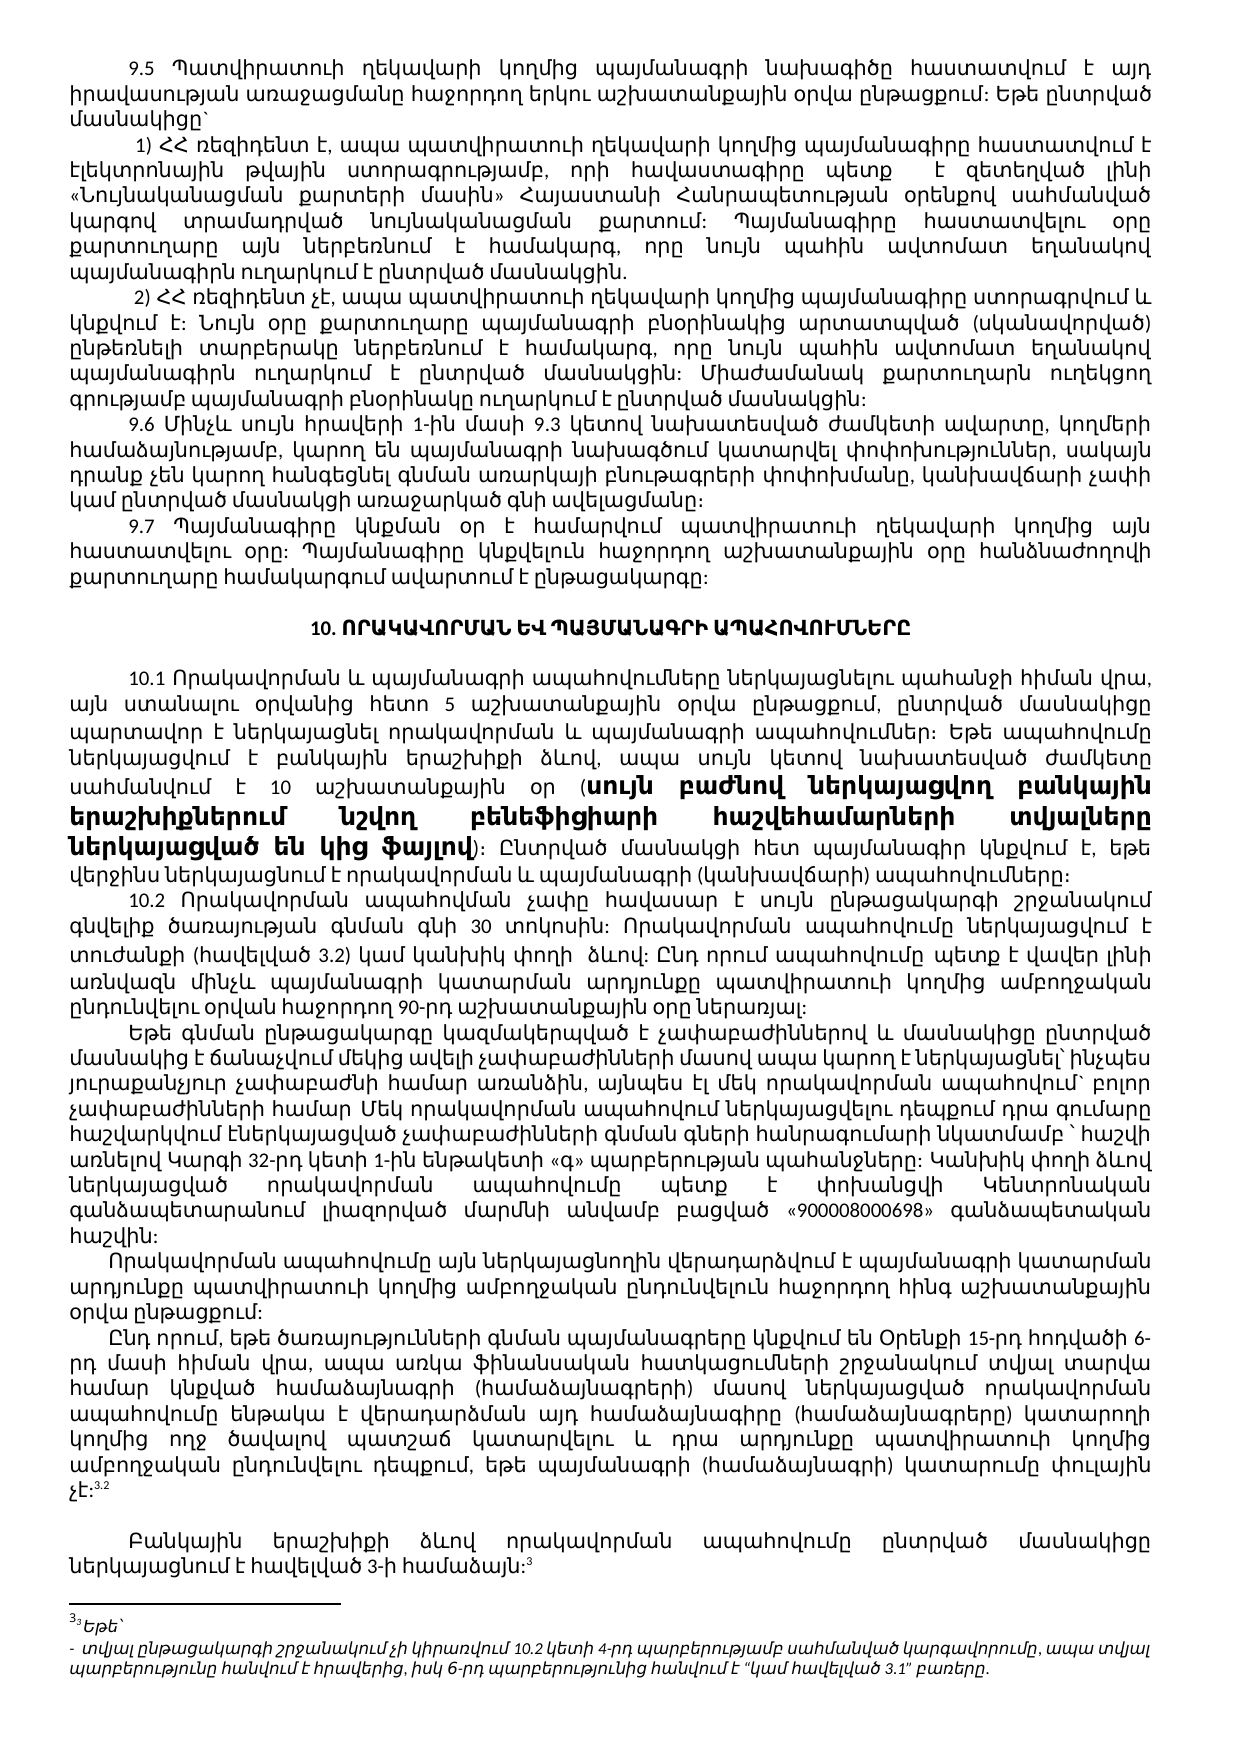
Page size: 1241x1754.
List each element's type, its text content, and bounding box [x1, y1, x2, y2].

text 9.5 Պատվիրատուի ղեկավարի կողմից պայմանագրի նախագիծը հաստատվում է այդ իրավասության առաջացմանը հաջորդող երկու աշխատանքային օրվա ընթացքում: Եթե ընտրված մասնակիցը` [69, 56, 1152, 132]
text Որակավորման ապահովումը այն ներկայացնողին վերադարձվում է պայմանագրի կատարման արդյունքը պատվիրատուի կողմից ամբողջական ընդունվելուն հաջորդող հինգ աշխատանքային օրվա ընթացքում: [69, 1248, 1152, 1325]
text 10. ՈՐԱԿԱՎՈՐՄԱՆ ԵՎ ՊԱՅՄԱՆԱԳՐԻ ԱՊԱՀՈՎՈՒՄՆԵՐԸ [69, 615, 1152, 640]
text 9.6 Մինչև սույն հրավերի 1-ին մասի 9.3 կետով նախատեսված ժամկետի ավարտը, կողմերի համաձայնությամբ, կարող են պայմանագրի նախագծում կատարվել փոփոխություններ, սակայն դրանք չեն կարող հանգեցնել գնման առարկայի բնութագրերի փոփոխմանը, կանխավճարի չափի կամ ընտրված մասնակցի առաջարկած գնի ավելացմանը։ [69, 411, 1152, 513]
text 10.1 Որակավորման և պայմանագրի ապահովումները ներկայացնելու պահանջի հիման վրա, այն ստանալու օրվանից հետո 5 աշխատանքային օրվա ընթացքում, ընտրված մասնակիցը պարտավոր է ներկայացնել որակավորման և պայմանագրի ապահովումներ։ Եթե ապահովումը ներկայացվում է բանկային երաշխիքի ձևով, ապա սույն կետով նախատեսված ժամկետը սահմանվում է 10 աշխատանքային օր (սույն բաժնով ներկայացվող բանկային երաշխիքներում նշվող բենեֆիցիարի հաշվեհամարների տվյալները ներկայացված են կից ֆայլով)։ Ընտրված մասնակցի հետ պայմանագիր կնքվում է, եթե վերջինս ներկայացնում է որակավորման և պայմանագրի (կանխավճարի) ապահովումները։ [69, 666, 1152, 887]
text Ընդ որում, եթե ծառայությունների գնման պայմանագրերը կնքվում են Օրենքի 15-րդ հոդվածի 6-րդ մասի հիման վրա, ապա առկա ֆինանսական հատկացումների շրջանակում տվյալ տարվա համար կնքված համաձայնագրի (համաձայնագրերի) մասով ներկայացված որակավորման ապահովումը ենթակա է վերադարձման այդ համաձայնագիրը (համաձայնագրերը) կատարողի կողմից ողջ ծավալով պատշաճ կատարվելու և դրա արդյունքը պատվիրատուի կողմից ամբողջական ընդունվելու դեպքում, եթե պայմանագրի (համաձայնագրի) կատարումը փուլային չէ:3.2 [69, 1325, 1152, 1503]
text 9.7 Պայմանագիրը կնքման օր է համարվում պատվիրատուի ղեկավարի կողմից այն հաստատվելու օրը: Պայմանագիրը կնքվելուն հաջորդող աշխատանքային օրը հանձնաժողովի քարտուղարը համակարգում ավարտում է ընթացակարգը: [69, 513, 1152, 589]
text 1) ՀՀ ռեզիդենտ է, ապա պատվիրատուի ղեկավարի կողմից պայմանագիրը հաստատվում է էլեկտրոնային թվային ստորագրությամբ, որի հավաստագիրը պետք է զետեղված լինի «Նույնականացման քարտերի մասին» Հայաստանի Հանրապետության օրենքով սահմանված կարգով տրամադրված նույնականացման քարտում: Պայմանագիրը հաստատվելու օրը քարտուղարը այն ներբեռնում է համակարգ, որը նույն պահին ավտոմատ եղանակով պայմանագիրն ուղարկում է ընտրված մասնակցին. [69, 132, 1152, 284]
text Եթե գնման ընթացակարգը կազմակերպված է չափաբաժիններով և մասնակիցը ընտրված մասնակից է ճանաչվում մեկից ավելի չափաբաժինների մասով ապա կարող է ներկայացնել՝ ինչպես յուրաքանչյուր չափաբաժնի համար առանձին, այնպես էլ մեկ որակավորման ապահովում` բոլոր չափաբաժինների համար Մեկ որակավորման ապահովում ներկայացվելու դեպքում դրա գումարը հաշվարկվում էներկայացված չափաբաժինների գնման գների հանրագումարի նկատմամբ ՝ հաշվի առնելով Կարգի 32-րդ կետի 1-ին ենթակետի «գ» պարբերության պահանջները: Կանխիկ փողի ձևով ներկայացված որակավորման ապահովումը պետք է փոխանցվի Կենտրոնական գանձապետարանում լիազորված մարմնի անվամբ բացված «900008000698» գանձապետական հաշվին: [69, 1020, 1152, 1248]
text Բանկային երաշխիքի ձևով որակավորման ապահովումը ընտրված մասնակիցը ներկայացնում է հավելված 3-ի համաձայն: [69, 1528, 1152, 1579]
text 2) ՀՀ ռեզիդենտ չէ, ապա պատվիրատուի ղեկավարի կողմից պայմանագիրը ստորագրվում և կնքվում է: Նույն օրը քարտուղարը պայմանագրի բնօրինակից արտատպված (սկանավորված) ընթեռնելի տարբերակը ներբեռնում է համակարգ, որը նույն պահին ավտոմատ եղանակով պայմանագիրն ուղարկում է ընտրված մասնակցին: Միաժամանակ քարտուղարն ուղեկցող գրությամբ պայմանագրի բնօրինակը ուղարկում է ընտրված մասնակցին: [69, 284, 1152, 411]
text 10.2 Որակավորման ապահովման չափը հավասար է սույն ընթացակարգի շրջանակում գնվելիք ծառայության գնման գնի 30 տոկոսին: Որակավորման ապահովումը ներկայացվում է տուժանքի (հավելված 3.2) կամ կանխիկ փողի ձևով: Ընդ որում ապահովումը պետք է վավեր լինի առնվազն մինչև պայմանագրի կատարման արդյունքը պատվիրատուի կողմից ամբողջական ընդունվելու օրվան հաջորդող 90-րդ աշխատանքային օրը ներառյալ: [69, 887, 1152, 1020]
